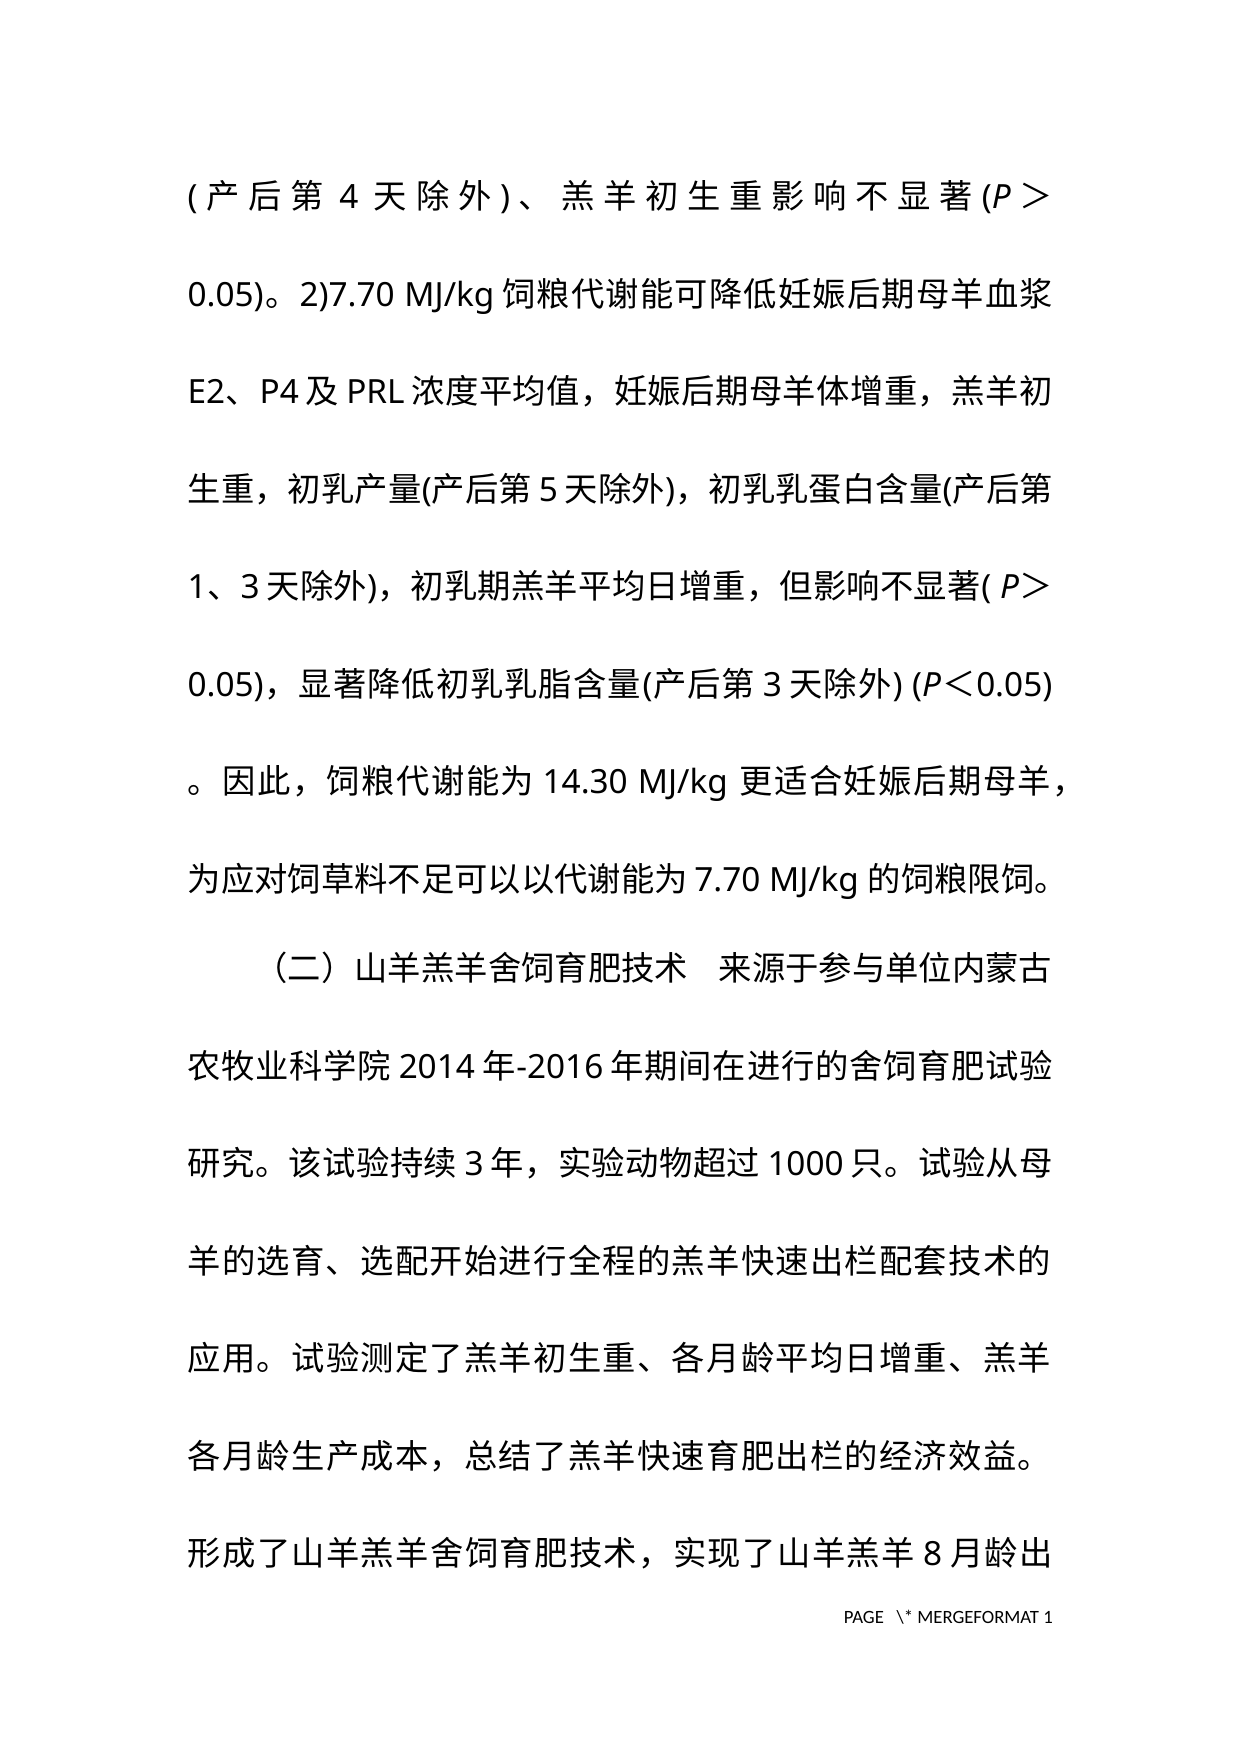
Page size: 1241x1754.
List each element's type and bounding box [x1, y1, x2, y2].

text [187, 934, 1053, 1584]
text [187, 162, 1053, 909]
